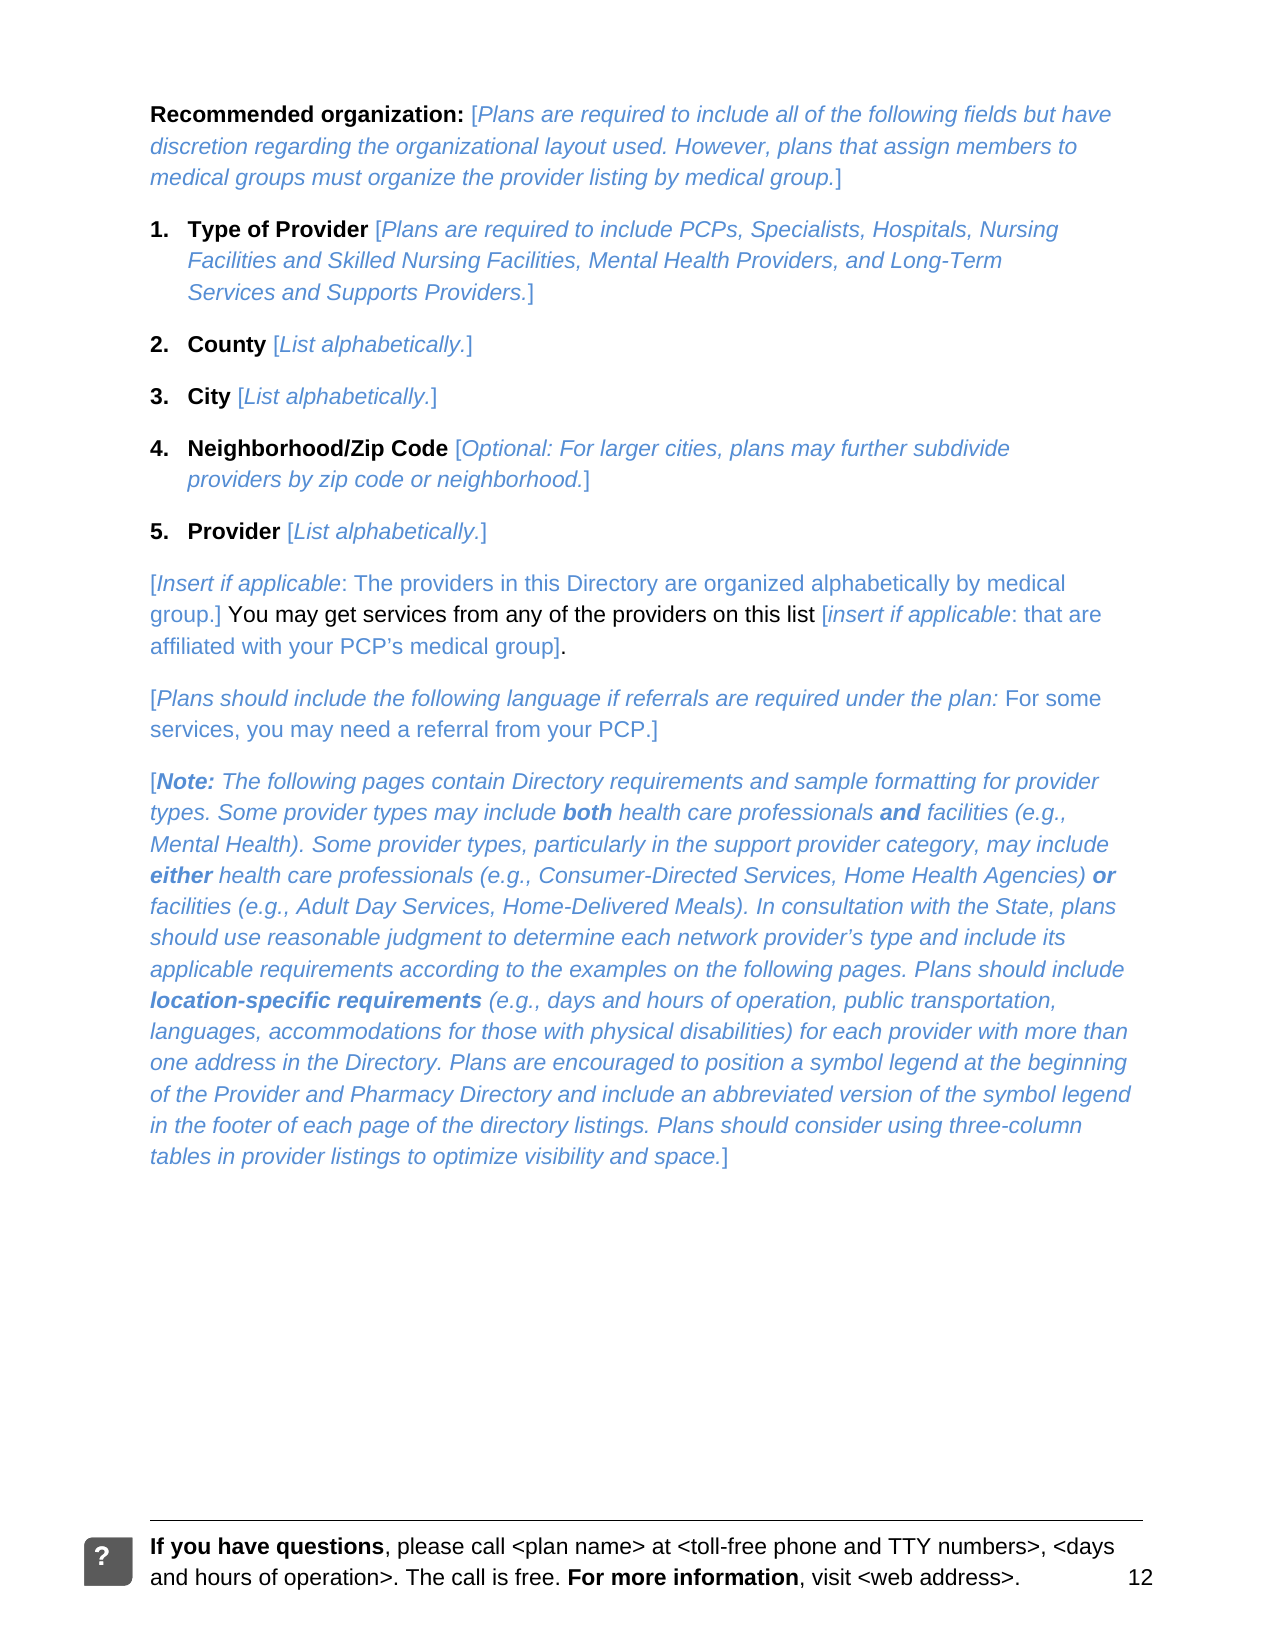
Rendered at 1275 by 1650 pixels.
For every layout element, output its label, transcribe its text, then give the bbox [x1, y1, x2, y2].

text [150, 764, 1143, 1171]
text [Plans should include the following language if referrals are required under the plan: For some services, you may need a referral from your PCP.] [150, 681, 1143, 744]
list Neighborhood/Zip Code [Optional: For larger cities, plans may further subdivide providers by zip code or neighborhood.] [150, 431, 1068, 494]
text [Insert if applicable: The providers in this Directory are organized alphabetically by medical group.] You may get services from any of the providers on this list [insert if applicable: that are affiliated with your PCP’s medical group]. [150, 567, 1143, 660]
list City [List alphabetically.] [150, 379, 1068, 410]
text Recommended organization: [Plans are required to include all of the following fields but have discretion regarding the organizational layout used. However, plans that assign members to medical groups must organize the provider listing by medical group.] [150, 98, 1143, 192]
list Provider [List alphabetically.] [150, 514, 1068, 546]
list County [List alphabetically.] [150, 327, 1068, 358]
list Type of Provider [Plans are required to include PCPs, Specialists, Hospitals, Nursing Facilities and Skilled Nursing Facilities, Mental Health Providers, and Long-Term Services and Supports Providers.] [150, 212, 1068, 306]
